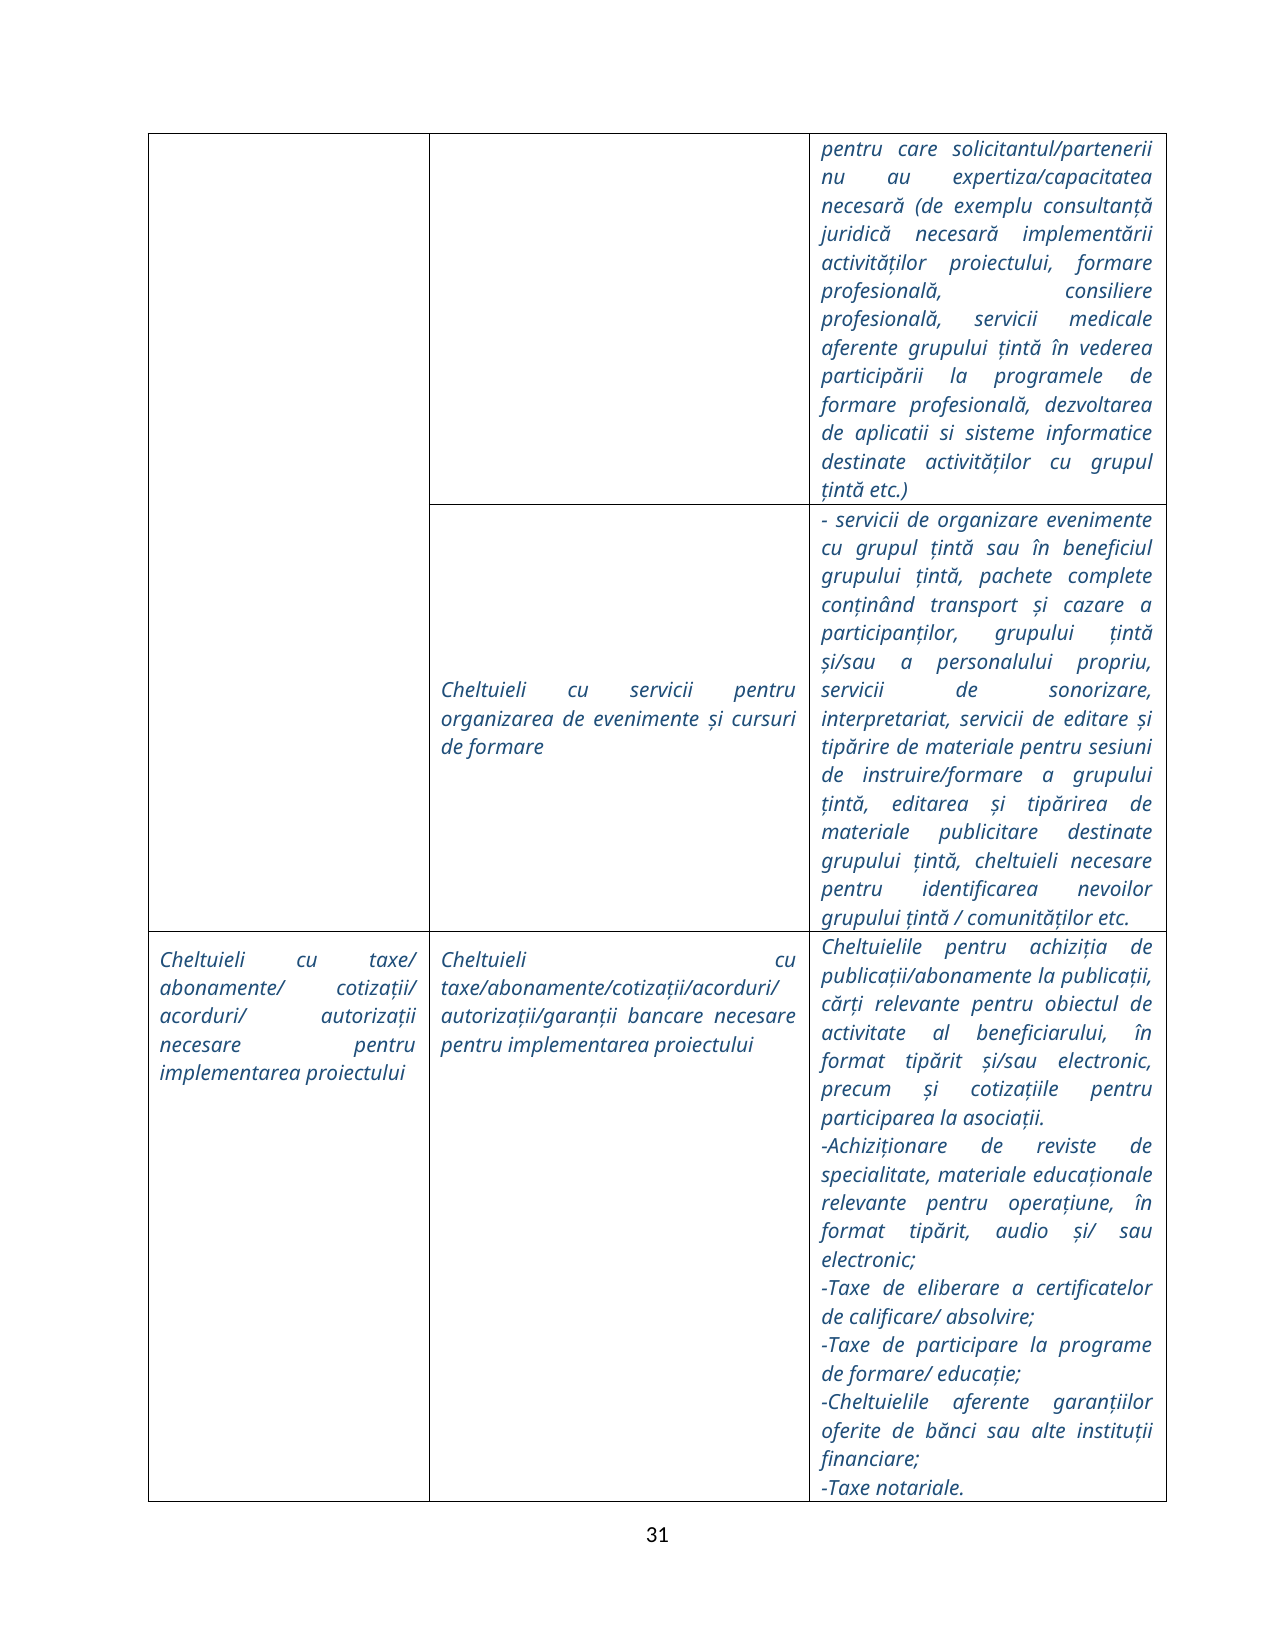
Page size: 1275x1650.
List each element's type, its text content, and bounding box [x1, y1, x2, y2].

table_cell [810, 134, 1166, 504]
table_cell Cheltuieli cu servicii pentru organizarea de evenimente și cursuri de formare [430, 505, 809, 931]
table_cell - servicii de organizare evenimente cu grupul țintă sau în beneficiul grupului țintă, pachete complete conţinând transport şi cazare a participanţilor, grupului țintă şi/sau a personalului propriu, servicii de sonorizare, interpretariat, servicii de editare şi tipărire de materiale pentru sesiuni de instruire/formare a grupului țintă, editarea şi tipărirea de materiale publicitare destinate grupului țintă, cheltuieli necesare pentru identificarea nevoilor grupului țintă / comunităților etc. [810, 505, 1166, 931]
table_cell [149, 134, 429, 931]
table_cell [149, 932, 429, 1501]
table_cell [430, 932, 809, 1501]
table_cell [430, 134, 809, 504]
